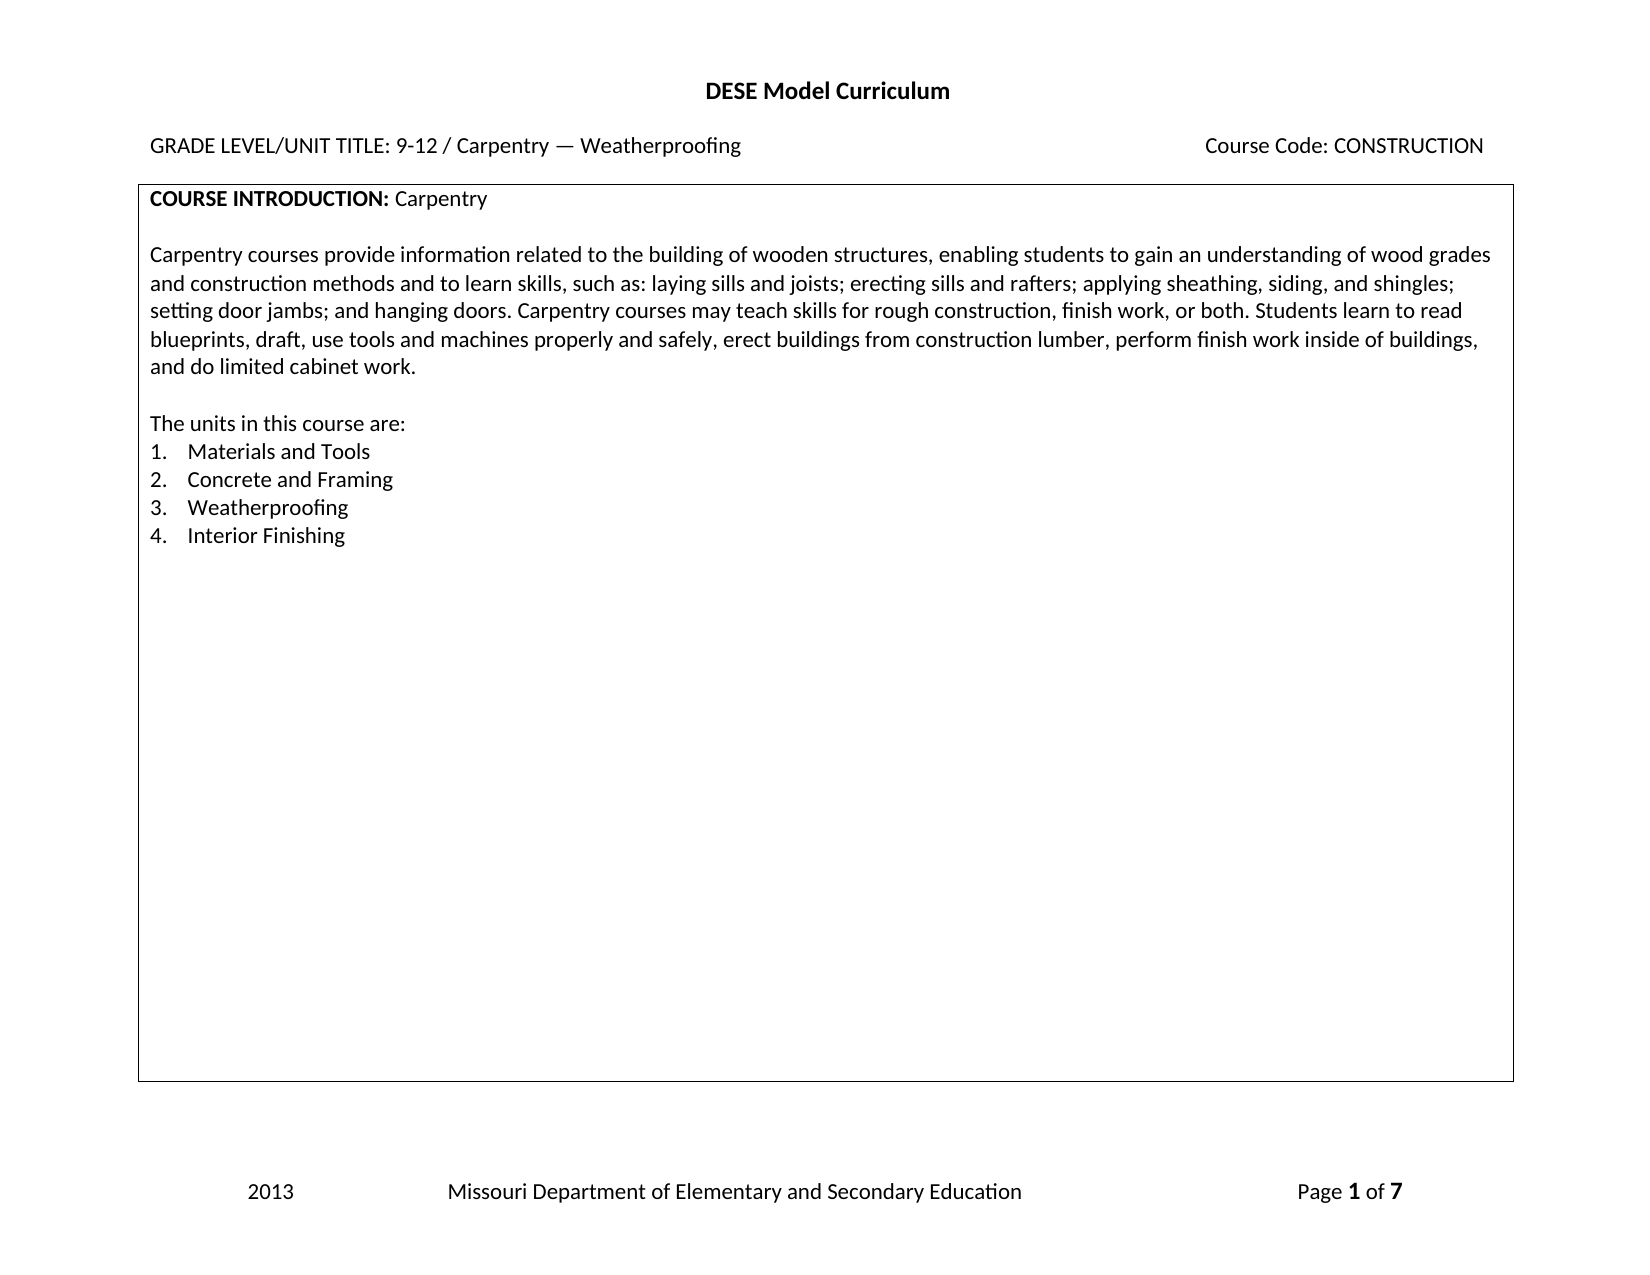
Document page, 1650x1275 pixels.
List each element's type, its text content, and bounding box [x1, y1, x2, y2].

table_header COURSE INTRODUCTION: Carpentry Carpentry courses provide information related to the building of wooden structures, enabling students to gain an understanding of wood grades and construction methods and to learn skills, such as: laying sills and joists; erecting sills and rafters; applying sheathing, siding, and shingles; setting door jambs; and hanging doors. Carpentry courses may teach skills for rough construction, finish work, or both. Students learn to read blueprints, draft, use tools and machines properly and safely, erect buildings from construction lumber, perform finish work inside of buildings, and do limited cabinet work. The units in this course are: Materials and Tools Concrete and Framing Weatherproofing Interior Finishing [139, 185, 1513, 1081]
